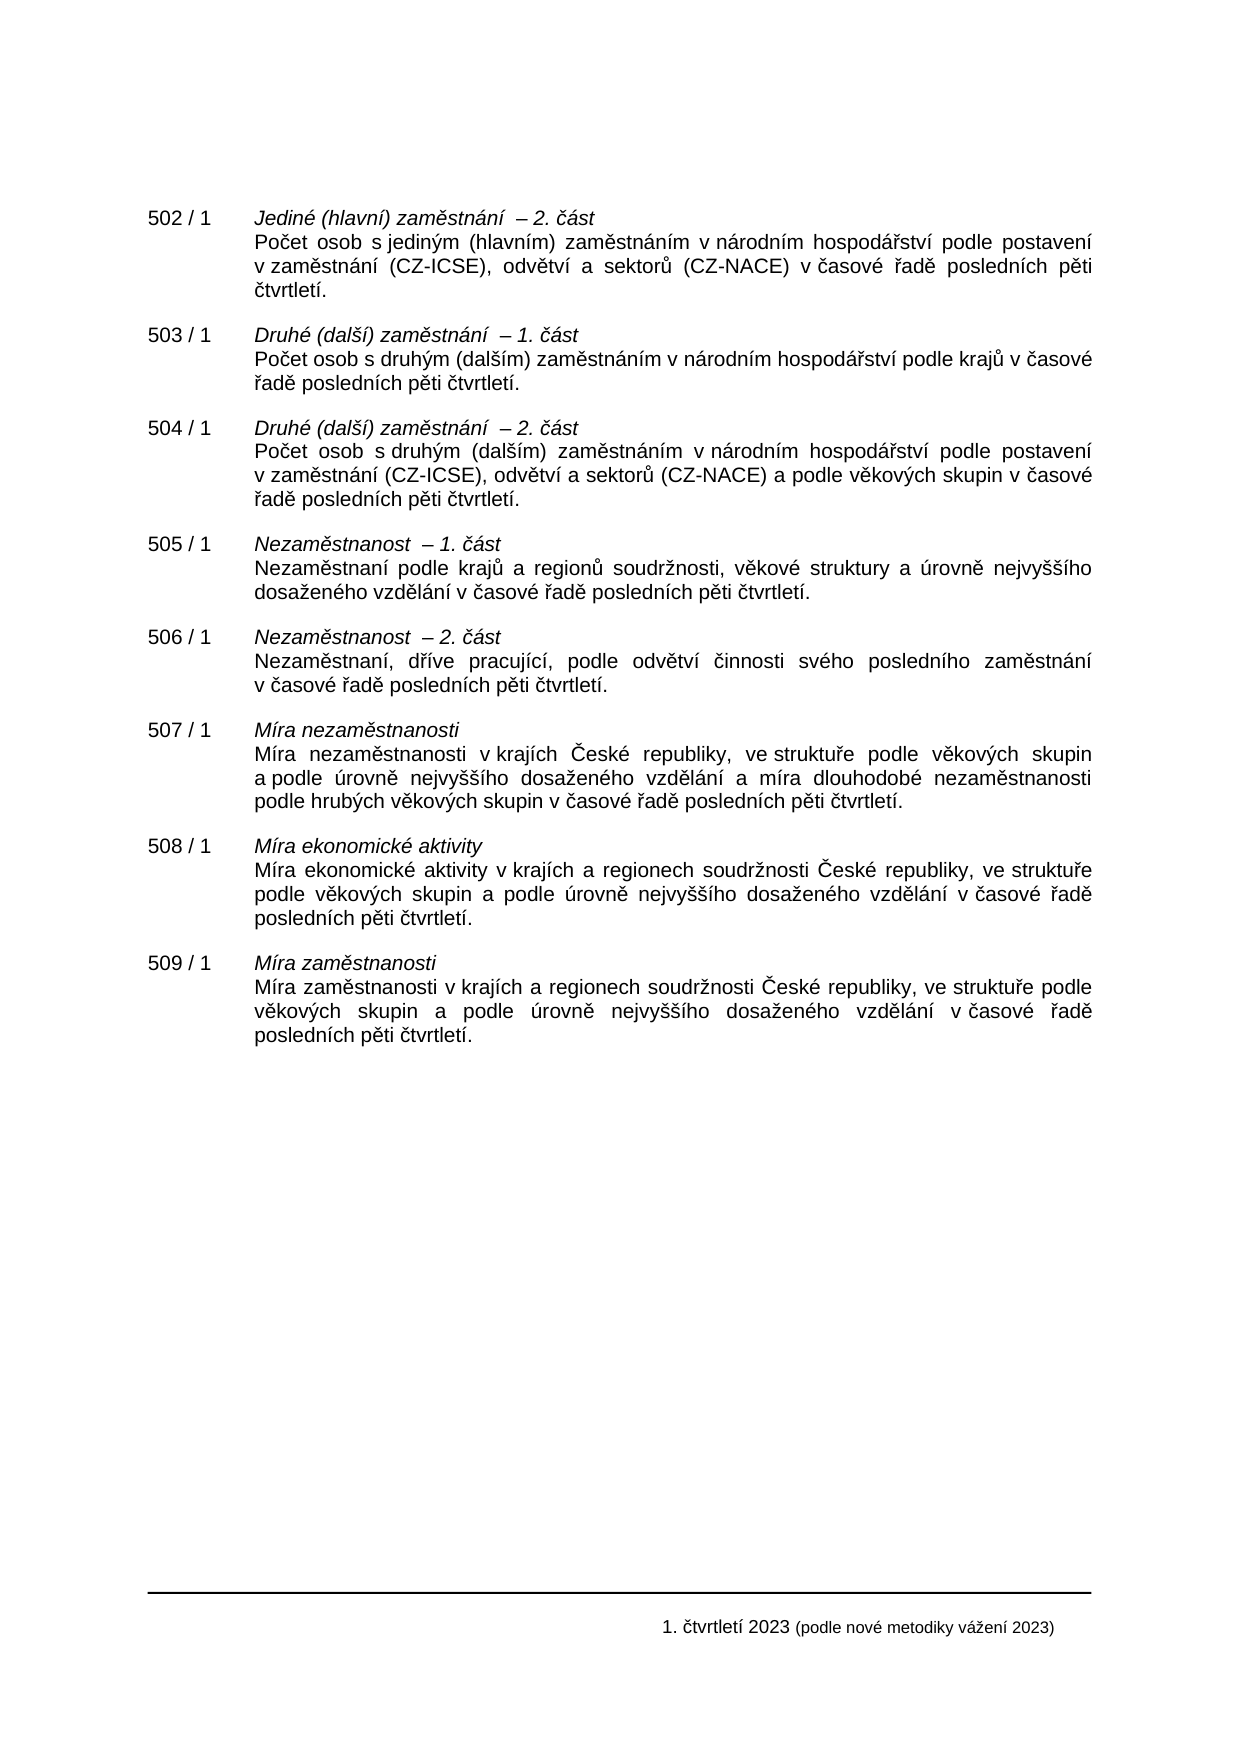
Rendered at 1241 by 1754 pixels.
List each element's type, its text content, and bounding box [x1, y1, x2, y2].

text 506 / 1 Nezaměstnanost – 2. část [148, 625, 1092, 649]
text 507 / 1 Míra nezaměstnanosti [148, 717, 1092, 741]
text Počet osob s druhým (dalším) zaměstnáním v národním hospodářství podle krajů v časové řadě posledních pěti čtvrtletí. [254, 347, 1092, 394]
text 509 / 1 Míra zaměstnanosti [148, 951, 1092, 975]
text Míra zaměstnanosti v krajích a regionech soudržnosti České republiky, ve struktuře podle věkových skupin a podle úrovně nejvyššího dosaženého vzdělání v časové řadě posledních pěti čtvrtletí. [254, 975, 1092, 1047]
text 508 / 1 Míra ekonomické aktivity [148, 834, 1092, 858]
text Míra nezaměstnanosti v krajích České republiky, ve struktuře podle věkových skupin a podle úrovně nejvyššího dosaženého vzdělání a míra dlouhodobé nezaměstnanosti podle hrubých věkových skupin v časové řadě posledních pěti čtvrtletí. [254, 741, 1092, 813]
text Míra ekonomické aktivity v krajích a regionech soudržnosti České republiky, ve struktuře podle věkových skupin a podle úrovně nejvyššího dosaženého vzdělání v časové řadě posledních pěti čtvrtletí. [254, 858, 1092, 930]
text Nezaměstnaní, dříve pracující, podle odvětví činnosti svého posledního zaměstnání v časové řadě posledních pěti čtvrtletí. [254, 649, 1092, 697]
text Počet osob s druhým (dalším) zaměstnáním v národním hospodářství podle postavení v zaměstnání (CZ-ICSE), odvětví a sektorů (CZ-NACE) a podle věkových skupin v časové řadě posledních pěti čtvrtletí. [254, 439, 1092, 511]
text 504 / 1 Druhé (další) zaměstnání – 2. část [148, 415, 1092, 439]
text Nezaměstnaní podle krajů a regionů soudržnosti, věkové struktury a úrovně nejvyššího dosaženého vzdělání v časové řadě posledních pěti čtvrtletí. [254, 556, 1092, 604]
text Počet osob s jediným (hlavním) zaměstnáním v národním hospodářství podle postavení v zaměstnání (CZ-ICSE), odvětví a sektorů (CZ-NACE) v časové řadě posledních pěti čtvrtletí. [254, 230, 1092, 302]
text 503 / 1 Druhé (další) zaměstnání – 1. část [148, 323, 1092, 347]
text 505 / 1 Nezaměstnanost – 1. část [148, 532, 1092, 556]
text 502 / 1 Jediné (hlavní) zaměstnání – 2. část [148, 206, 1092, 230]
